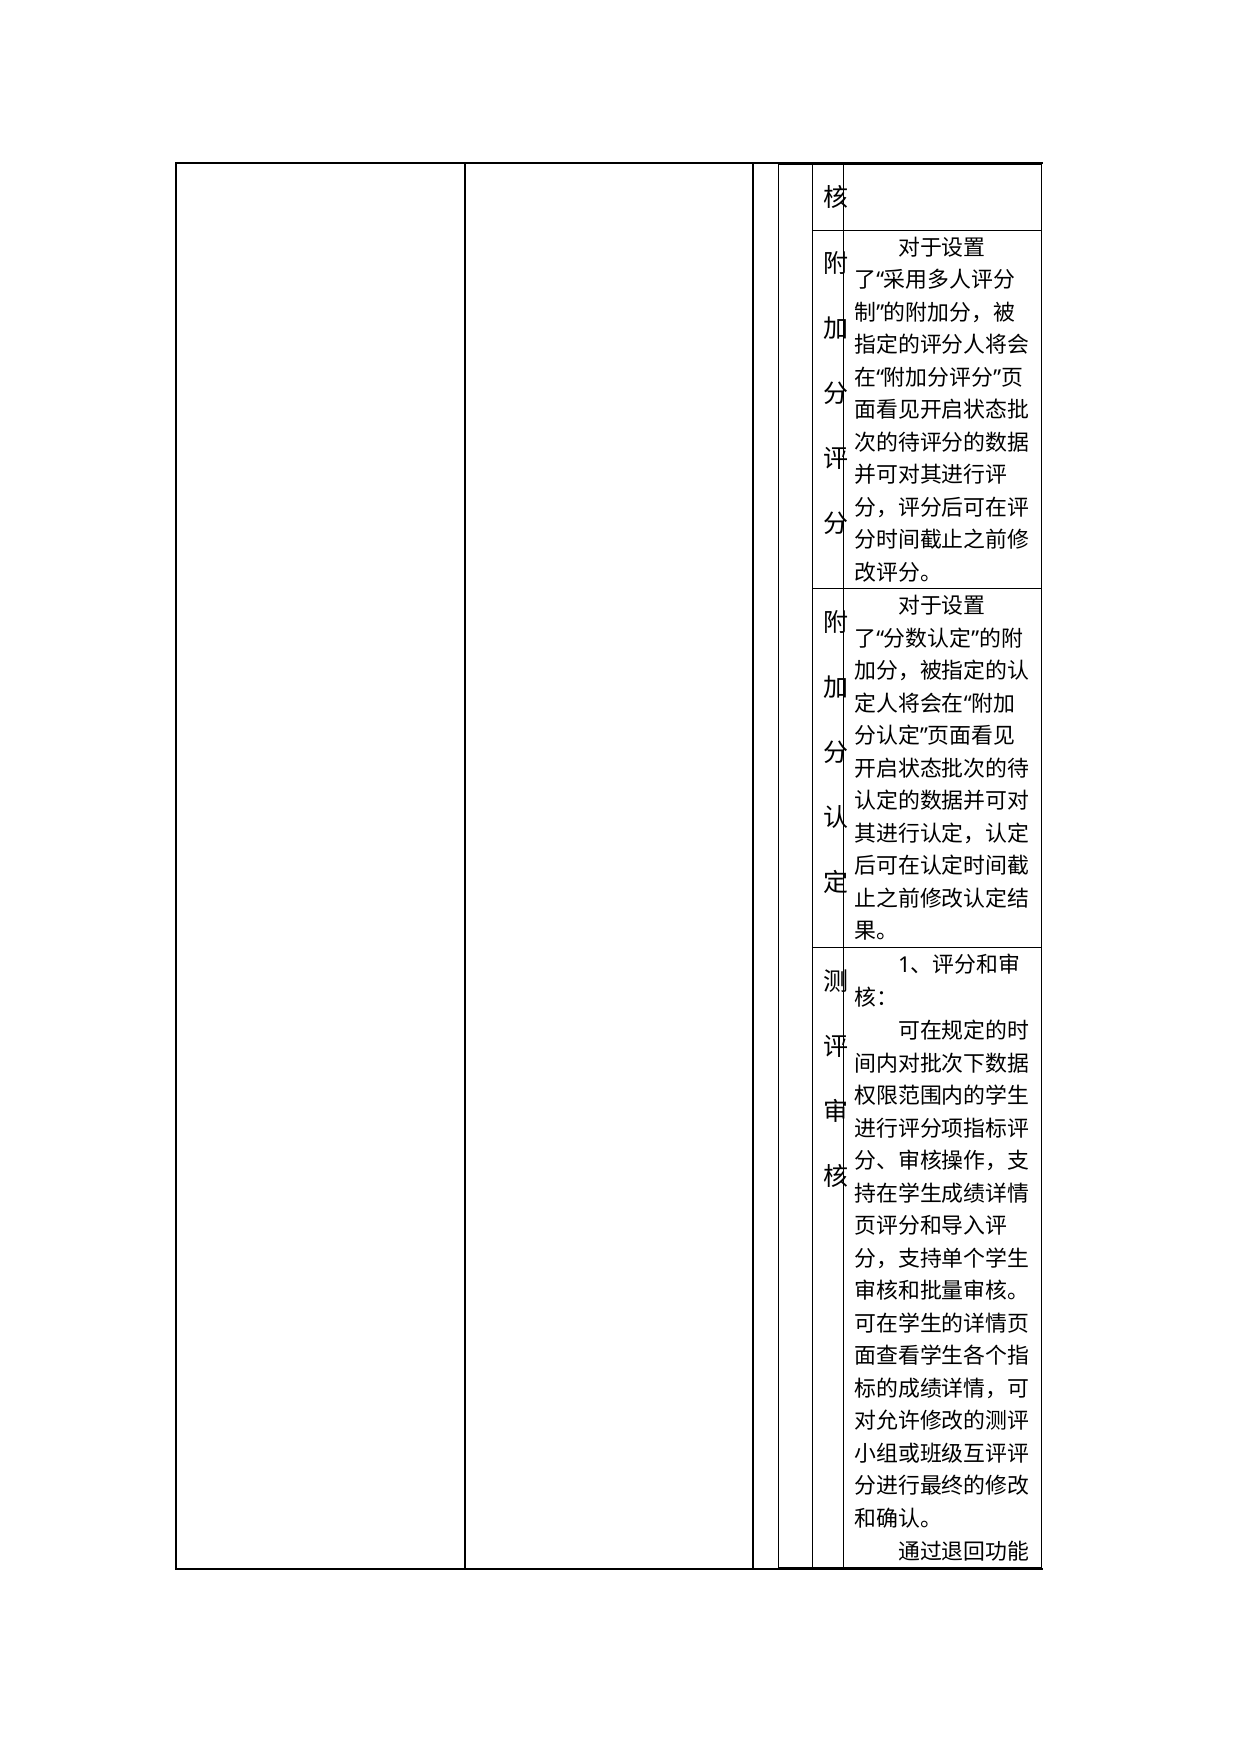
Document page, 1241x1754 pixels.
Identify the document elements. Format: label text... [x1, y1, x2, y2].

table_cell [844, 165, 1041, 230]
table_cell [813, 231, 843, 588]
table_cell [466, 164, 752, 1568]
table_cell [813, 589, 843, 947]
table_cell 1 [177, 164, 464, 1568]
table_cell [779, 165, 812, 1567]
table_cell [844, 948, 1041, 1567]
table_cell [844, 231, 1041, 588]
table_cell [754, 164, 778, 1568]
table_cell [813, 165, 843, 230]
table_cell [844, 589, 1041, 947]
table_cell [813, 948, 843, 1567]
